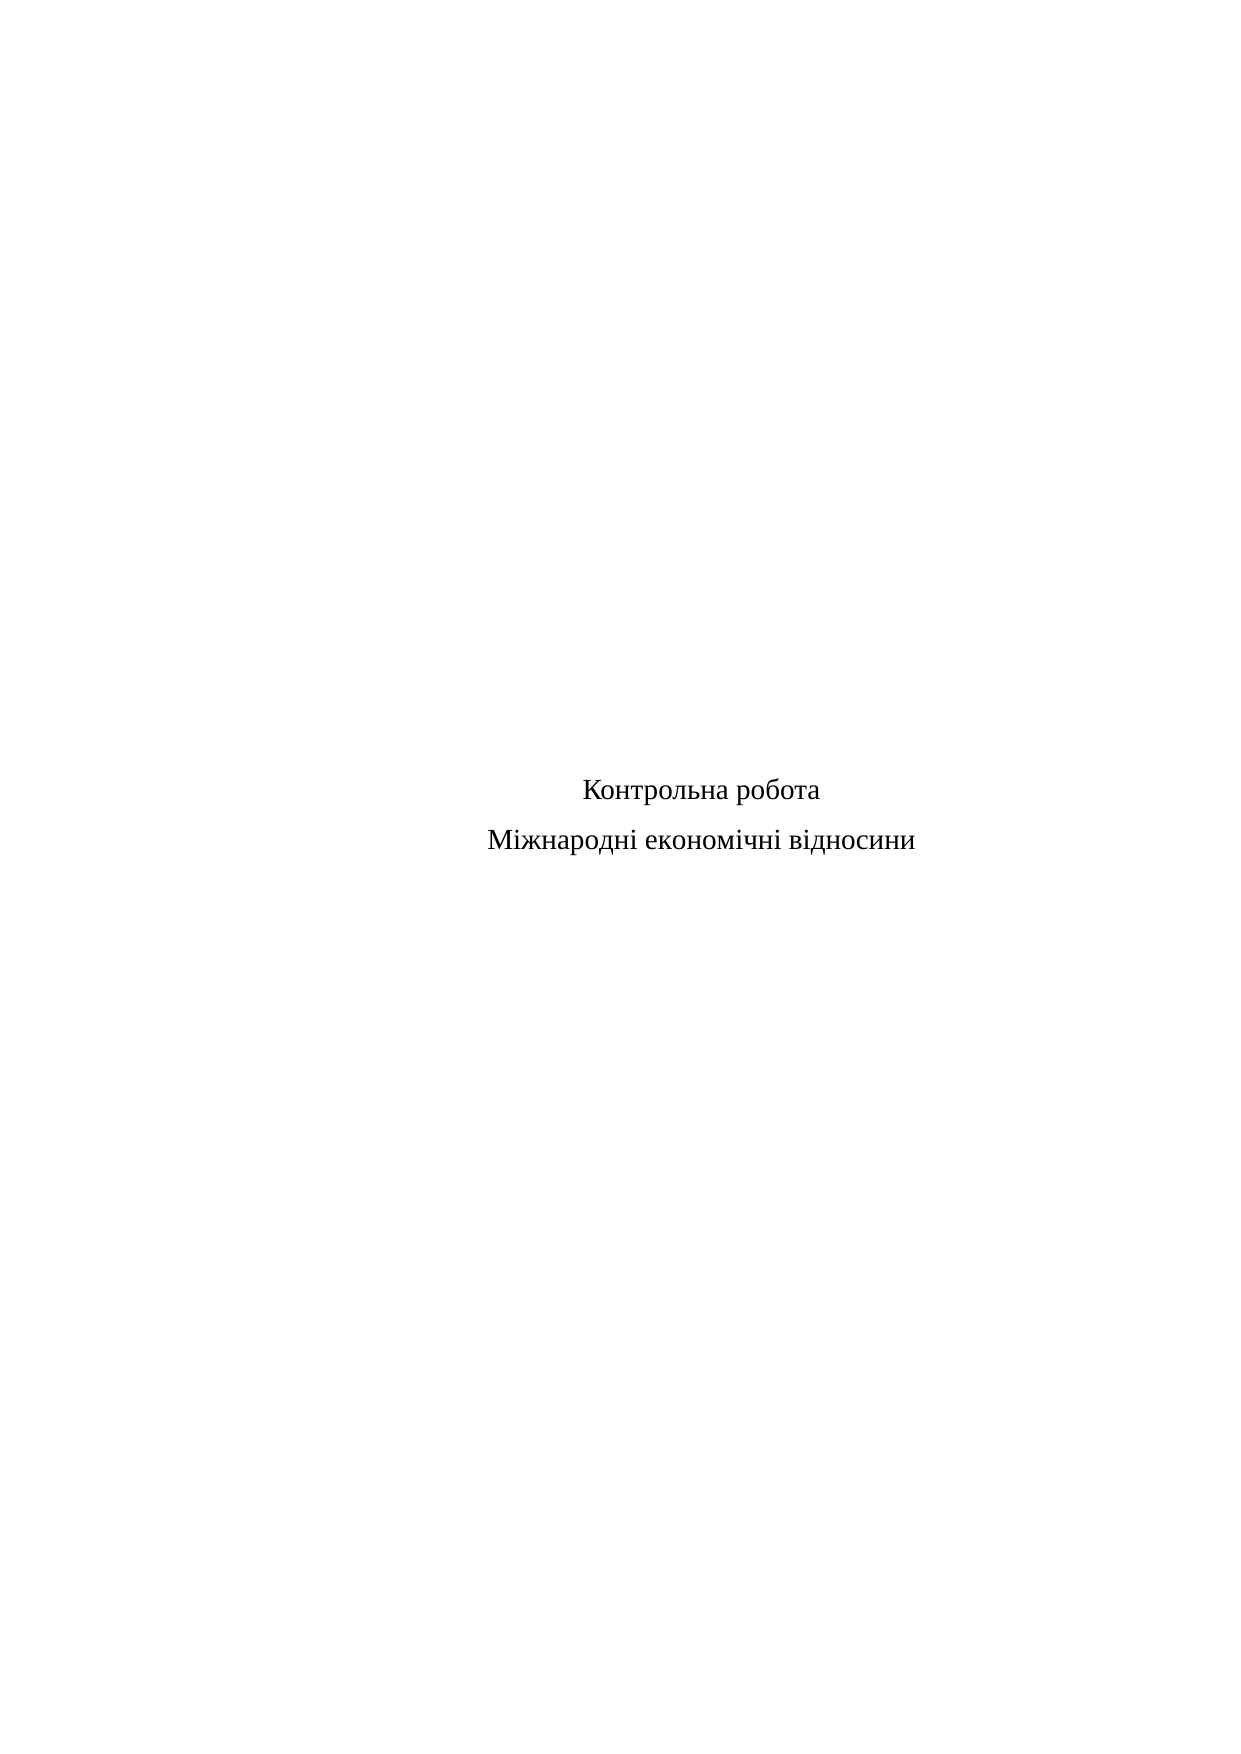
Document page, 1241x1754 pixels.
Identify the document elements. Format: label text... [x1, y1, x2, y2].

text Міжнародні економічні відносини [177, 822, 1152, 856]
subtitle Контрольна робота [177, 772, 1152, 806]
